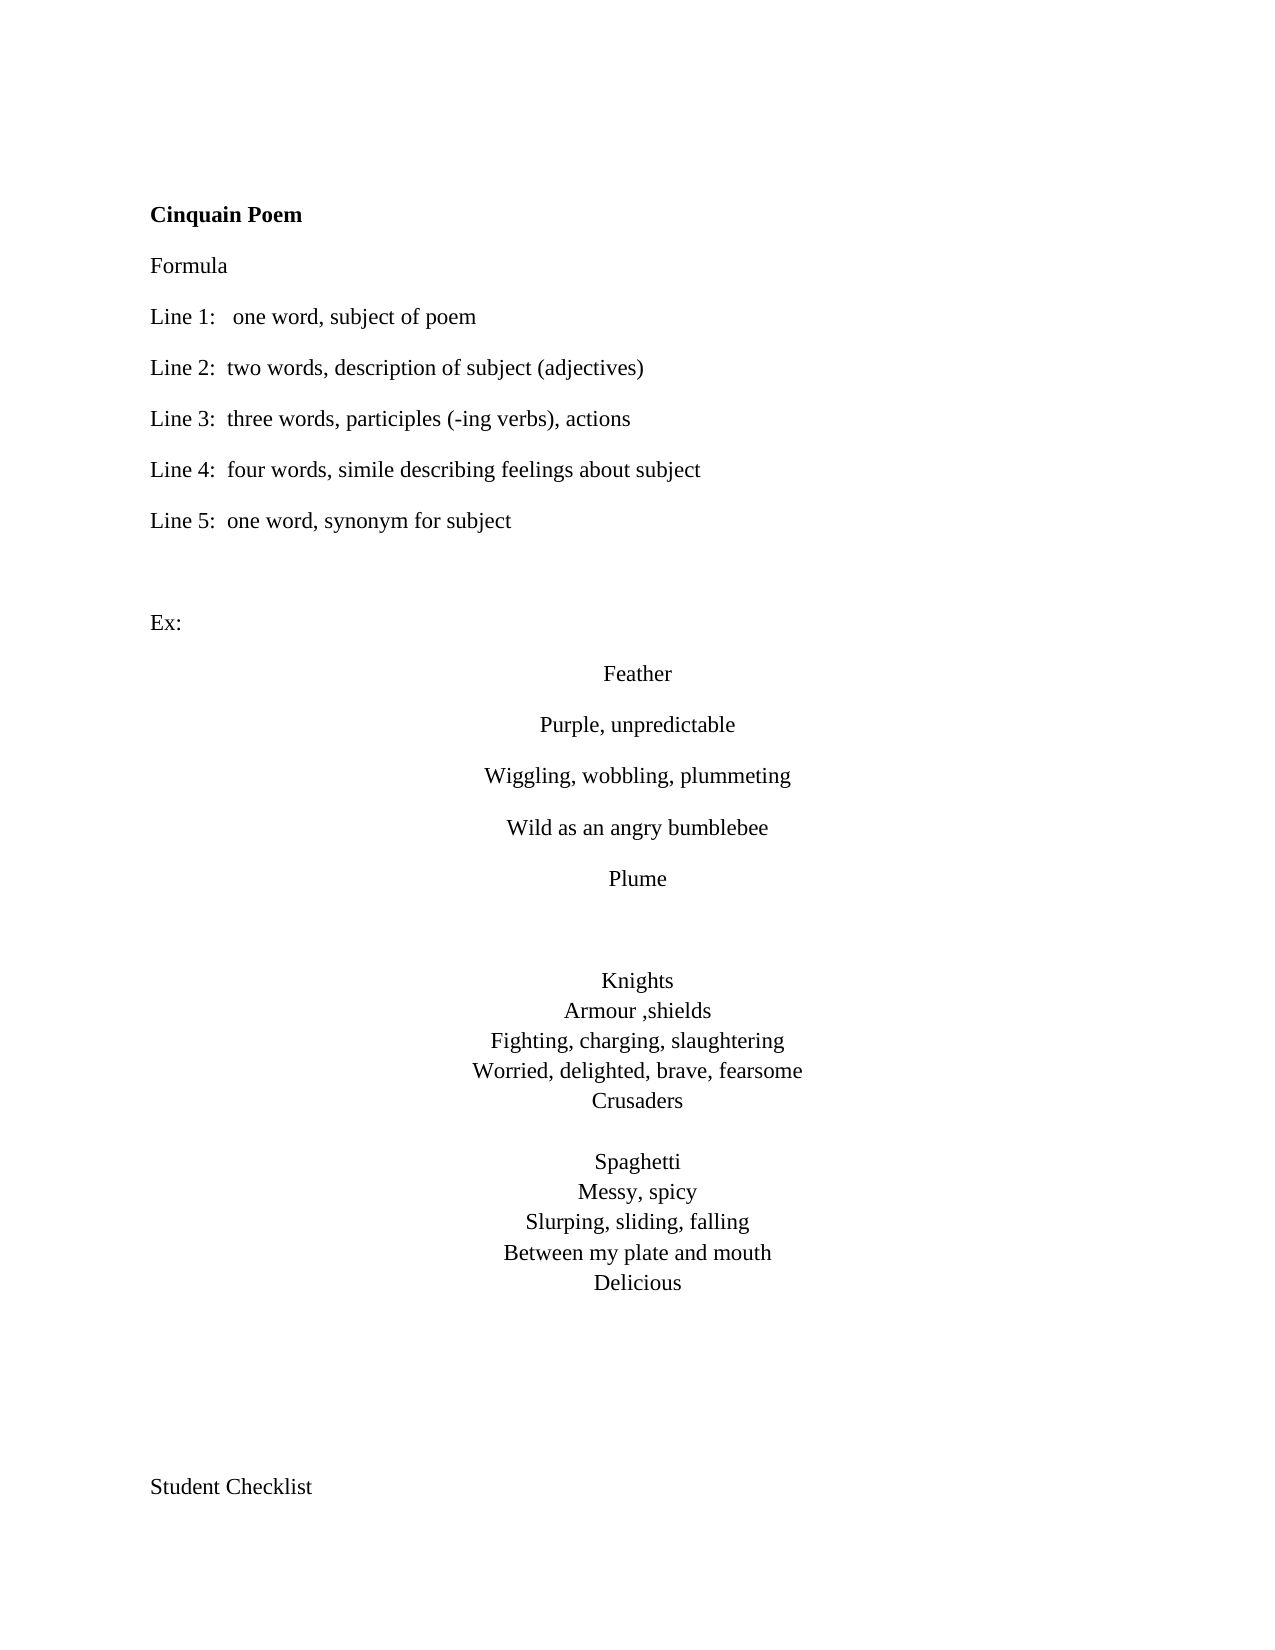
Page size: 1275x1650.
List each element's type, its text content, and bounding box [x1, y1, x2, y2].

text Delicious [150, 1269, 1125, 1295]
text Formula [150, 252, 1125, 278]
text Line 4: four words, simile describing feelings about subject [150, 456, 1125, 483]
text Purple, unpredictable [150, 711, 1125, 738]
text Cinquain Poem [150, 201, 1125, 227]
text Spaghetti [150, 1148, 1125, 1174]
text Worried, delighted, brave, fearsome [150, 1057, 1125, 1084]
text Slurping, sliding, falling [150, 1208, 1125, 1235]
text Plume [150, 864, 1125, 891]
text Wild as an angry bumblebee [150, 813, 1125, 840]
text Wiggling, wobbling, plummeting [150, 762, 1125, 789]
text Feather [150, 660, 1125, 687]
text Fighting, charging, slaughtering [150, 1027, 1125, 1053]
text Knights [150, 967, 1125, 993]
text Crusaders [150, 1087, 1125, 1114]
text Ex: [150, 609, 1125, 636]
text Line 5: one word, synonym for subject [150, 507, 1125, 534]
text Line 3: three words, participles (-ing verbs), actions [150, 405, 1125, 432]
text Student Checklist [150, 1473, 1125, 1499]
text Messy, spicy [150, 1178, 1125, 1204]
text Between my plate and mouth [150, 1238, 1125, 1265]
text Line 1: one word, subject of poem [150, 303, 1125, 329]
text Armour ,shields [150, 997, 1125, 1023]
text Line 2: two words, description of subject (adjectives) [150, 354, 1125, 381]
